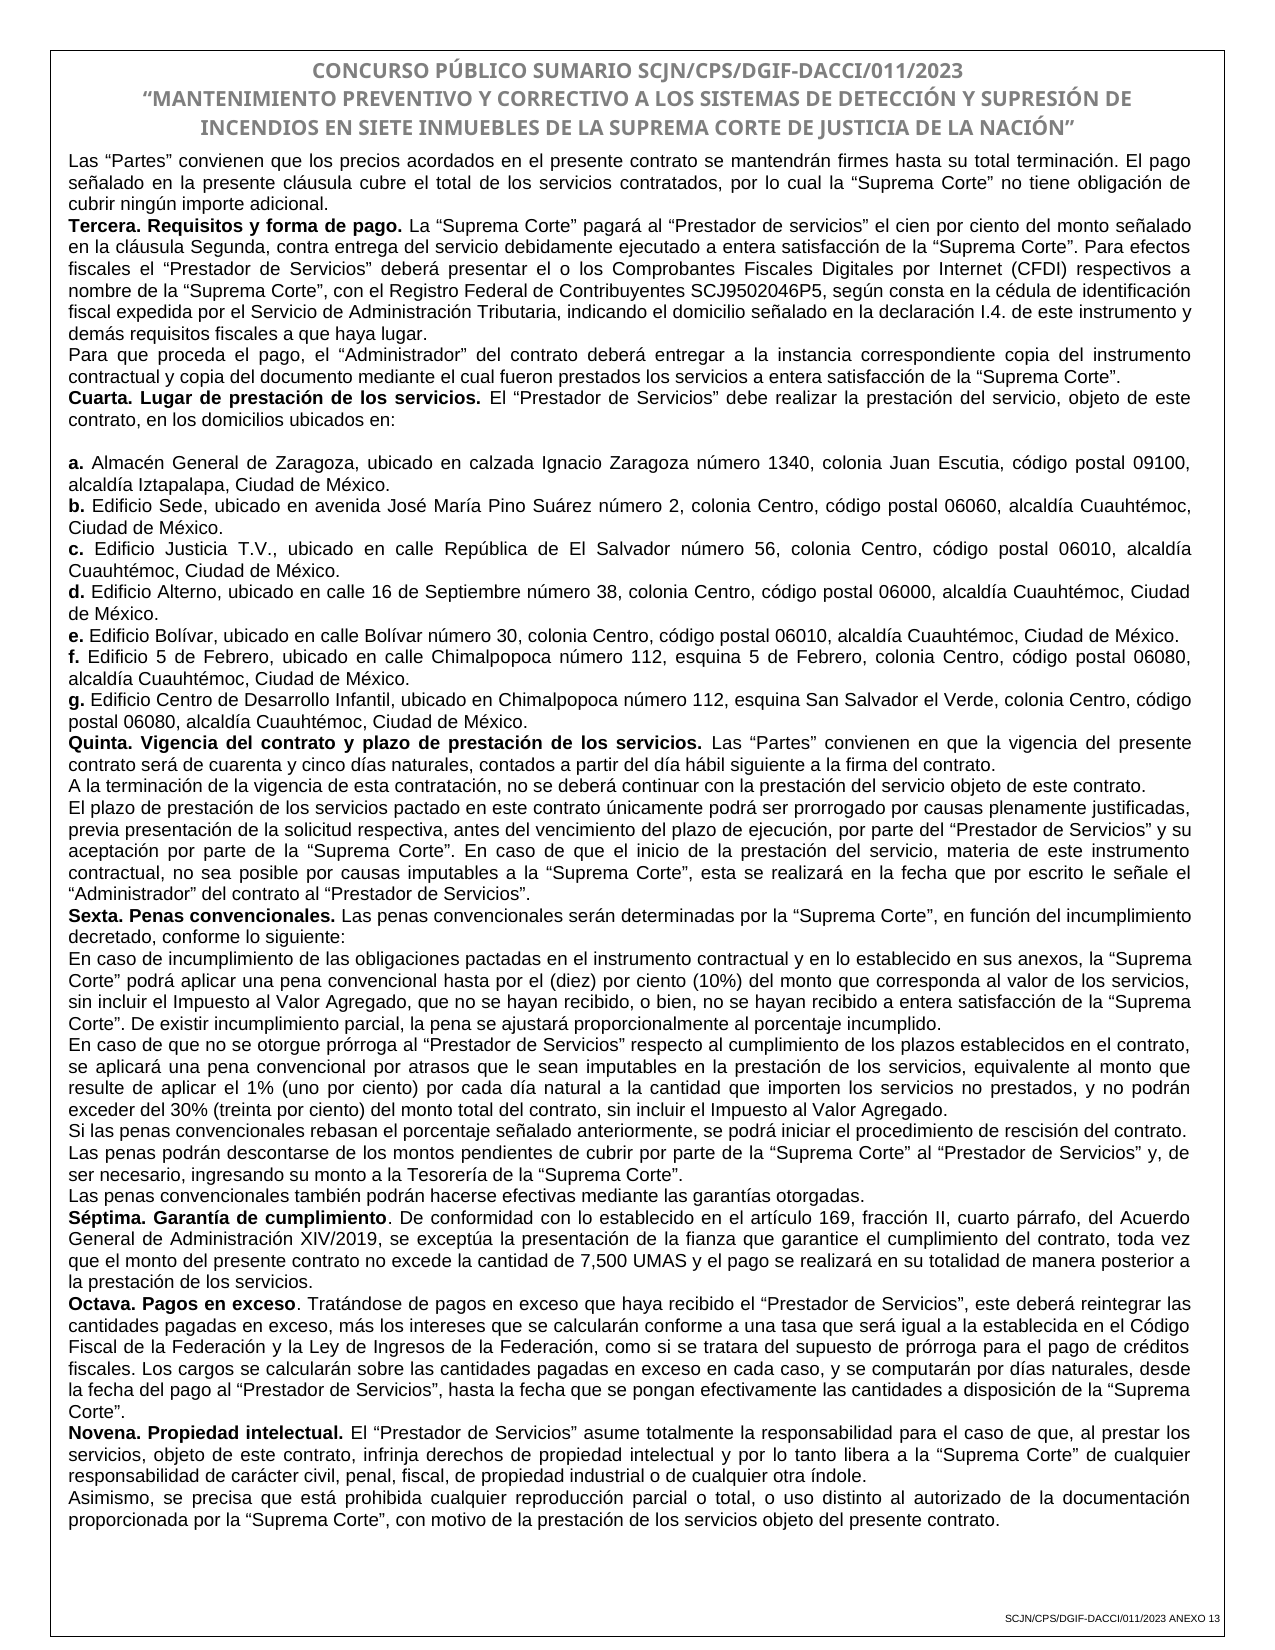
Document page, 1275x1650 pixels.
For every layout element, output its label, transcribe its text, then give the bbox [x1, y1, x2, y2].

list Las “Partes” convienen que los precios acordados en el presente contrato se mantendrán firmes hasta su total terminación. El pago señalado en la presente cláusula cubre el total de los servicios contratados, por lo cual la “Suprema Corte” no tiene obligación de cubrir ningún importe adicional. [68, 150, 1192, 215]
list Tercera. Requisitos y forma de pago. La “Suprema Corte” pagará al “Prestador de servicios” el cien por ciento del monto señalado en la cláusula Segunda, contra entrega del servicio debidamente ejecutado a entera satisfacción de la “Suprema Corte”. Para efectos fiscales el “Prestador de Servicios” deberá presentar el o los Comprobantes Fiscales Digitales por Internet (CFDI) respectivos a nombre de la “Suprema Corte”, con el Registro Federal de Contribuyentes SCJ9502046P5, según consta en la cédula de identificación fiscal expedida por el Servicio de Administración Tributaria, indicando el domicilio señalado en la declaración I.4. de este instrumento y demás requisitos fiscales a que haya lugar. [68, 215, 1192, 344]
list g. Edificio Centro de Desarrollo Infantil, ubicado en Chimalpopoca número 112, esquina San Salvador el Verde, colonia Centro, código postal 06080, alcaldía Cuauhtémoc, Ciudad de México. [68, 689, 1192, 732]
list Si las penas convencionales rebasan el porcentaje señalado anteriormente, se podrá iniciar el procedimiento de rescisión del contrato. [68, 1120, 1192, 1142]
list El plazo de prestación de los servicios pactado en este contrato únicamente podrá ser prorrogado por causas plenamente justificadas, previa presentación de la solicitud respectiva, antes del vencimiento del plazo de ejecución, por parte del “Prestador de Servicios” y su aceptación por parte de la “Suprema Corte”. En caso de que el inicio de la prestación del servicio, materia de este instrumento contractual, no sea posible por causas imputables a la “Suprema Corte”, esta se realizará en la fecha que por escrito le señale el “Administrador” del contrato al “Prestador de Servicios”. [68, 797, 1192, 905]
list Sexta. Penas convencionales. Las penas convencionales serán determinadas por la “Suprema Corte”, en función del incumplimiento decretado, conforme lo siguiente: [68, 905, 1192, 948]
list A la terminación de la vigencia de esta contratación, no se deberá continuar con la prestación del servicio objeto de este contrato. [68, 775, 1192, 797]
list Cuarta. Lugar de prestación de los servicios. El “Prestador de Servicios” debe realizar la prestación del servicio, objeto de este contrato, en los domicilios ubicados en: [68, 387, 1192, 430]
list Las penas podrán descontarse de los montos pendientes de cubrir por parte de la “Suprema Corte” al “Prestador de Servicios” y, de ser necesario, ingresando su monto a la Tesorería de la “Suprema Corte”. [68, 1142, 1192, 1185]
list f. Edificio 5 de Febrero, ubicado en calle Chimalpopoca número 112, esquina 5 de Febrero, colonia Centro, código postal 06080, alcaldía Cuauhtémoc, Ciudad de México. [68, 646, 1192, 689]
list b. Edificio Sede, ubicado en avenida José María Pino Suárez número 2, colonia Centro, código postal 06060, alcaldía Cuauhtémoc, Ciudad de México. [68, 495, 1192, 538]
list Quinta. Vigencia del contrato y plazo de prestación de los servicios. Las “Partes” convienen en que la vigencia del presente contrato será de cuarenta y cinco días naturales, contados a partir del día hábil siguiente a la firma del contrato. [68, 732, 1192, 775]
list Novena. Propiedad intelectual. El “Prestador de Servicios” asume totalmente la responsabilidad para el caso de que, al prestar los servicios, objeto de este contrato, infrinja derechos de propiedad intelectual y por lo tanto libera a la “Suprema Corte” de cualquier responsabilidad de carácter civil, penal, fiscal, de propiedad industrial o de cualquier otra índole. [68, 1422, 1192, 1487]
list a. Almacén General de Zaragoza, ubicado en calzada Ignacio Zaragoza número 1340, colonia Juan Escutia, código postal 09100, alcaldía Iztapalapa, Ciudad de México. [68, 452, 1192, 495]
list Las penas convencionales también podrán hacerse efectivas mediante las garantías otorgadas. [68, 1185, 1192, 1207]
list c. Edificio Justicia T.V., ubicado en calle República de El Salvador número 56, colonia Centro, código postal 06010, alcaldía Cuauhtémoc, Ciudad de México. [68, 538, 1192, 581]
list Para que proceda el pago, el “Administrador” del contrato deberá entregar a la instancia correspondiente copia del instrumento contractual y copia del documento mediante el cual fueron prestados los servicios a entera satisfacción de la “Suprema Corte”. [68, 344, 1192, 387]
list Octava. Pagos en exceso. Tratándose de pagos en exceso que haya recibido el “Prestador de Servicios”, este deberá reintegrar las cantidades pagadas en exceso, más los intereses que se calcularán conforme a una tasa que será igual a la establecida en el Código Fiscal de la Federación y la Ley de Ingresos de la Federación, como si se tratara del supuesto de prórroga para el pago de créditos fiscales. Los cargos se calcularán sobre las cantidades pagadas en exceso en cada caso, y se computarán por días naturales, desde la fecha del pago al “Prestador de Servicios”, hasta la fecha que se pongan efectivamente las cantidades a disposición de la “Suprema Corte”. [68, 1293, 1192, 1422]
list d. Edificio Alterno, ubicado en calle 16 de Septiembre número 38, colonia Centro, código postal 06000, alcaldía Cuauhtémoc, Ciudad de México. [68, 581, 1192, 624]
list Asimismo, se precisa que está prohibida cualquier reproducción parcial o total, o uso distinto al autorizado de la documentación proporcionada por la “Suprema Corte”, con motivo de la prestación de los servicios objeto del presente contrato. [68, 1487, 1192, 1530]
list Séptima. Garantía de cumplimiento. De conformidad con lo establecido en el artículo 169, fracción II, cuarto párrafo, del Acuerdo General de Administración XIV/2019, se exceptúa la presentación de la fianza que garantice el cumplimiento del contrato, toda vez que el monto del presente contrato no excede la cantidad de 7,500 UMAS y el pago se realizará en su totalidad de manera posterior a la prestación de los servicios. [68, 1207, 1192, 1293]
list En caso de que no se otorgue prórroga al “Prestador de Servicios” respecto al cumplimiento de los plazos establecidos en el contrato, se aplicará una pena convencional por atrasos que le sean imputables en la prestación de los servicios, equivalente al monto que resulte de aplicar el 1% (uno por ciento) por cada día natural a la cantidad que importen los servicios no prestados, y no podrán exceder del 30% (treinta por ciento) del monto total del contrato, sin incluir el Impuesto al Valor Agregado. [68, 1034, 1192, 1120]
list e. Edificio Bolívar, ubicado en calle Bolívar número 30, colonia Centro, código postal 06010, alcaldía Cuauhtémoc, Ciudad de México. [68, 624, 1192, 646]
list En caso de incumplimiento de las obligaciones pactadas en el instrumento contractual y en lo establecido en sus anexos, la “Suprema Corte” podrá aplicar una pena convencional hasta por el (diez) por ciento (10%) del monto que corresponda al valor de los servicios, sin incluir el Impuesto al Valor Agregado, que no se hayan recibido, o bien, no se hayan recibido a entera satisfacción de la “Suprema Corte”. De existir incumplimiento parcial, la pena se ajustará proporcionalmente al porcentaje incumplido. [68, 948, 1192, 1034]
